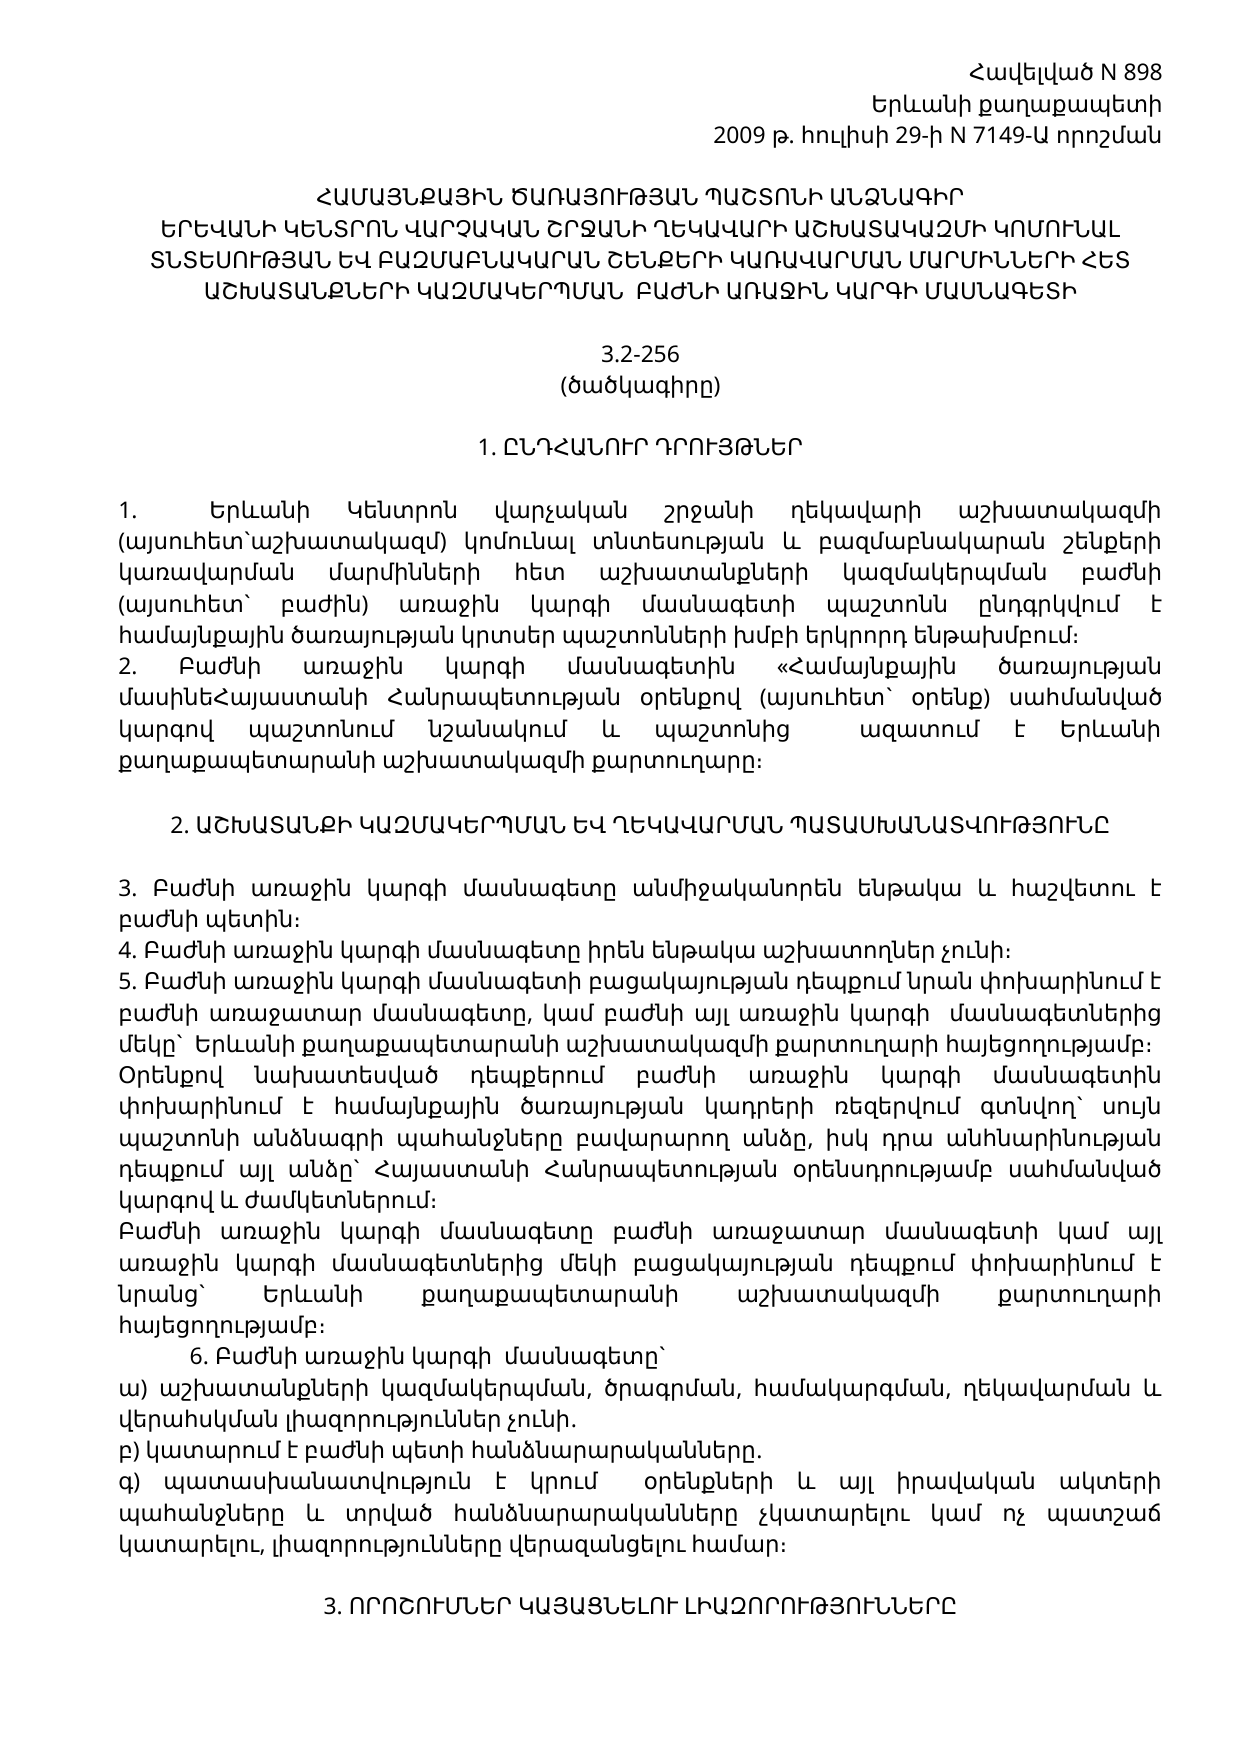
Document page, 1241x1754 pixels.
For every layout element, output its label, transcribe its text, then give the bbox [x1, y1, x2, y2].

text Երևանի քաղաքապետի [118, 87, 1162, 119]
text ԵՐԵՎԱՆԻ ԿԵՆՏՐՈՆ ՎԱՐՉԱԿԱՆ ՇՐՋԱՆԻ ՂԵԿԱՎԱՐԻ ԱՇԽԱՏԱԿԱԶՄԻ ԿՈՄՈՒՆԱԼ ՏՆՏԵՍՈՒԹՅԱՆ ԵՎ ԲԱԶՄԱԲՆԱԿԱՐԱՆ ՇԵՆՔԵՐԻ ԿԱՌԱՎԱՐՄԱՆ ՄԱՐՄԻՆՆԵՐԻ ՀԵՏ ԱՇԽԱՏԱՆՔՆԵՐԻ ԿԱԶՄԱԿԵՐՊՄԱՆ ԲԱԺՆԻ ԱՌԱՋԻՆ ԿԱՐԳԻ ՄԱՍՆԱԳԵՏԻ [118, 212, 1162, 306]
text ա) աշխատանքների կազմակերպման, ծրագրման, համակարգման, ղեկավարման և վերահսկման լիազորություններ չունի. [118, 1372, 1162, 1434]
text 5. Բաժնի առաջին կարգի մասնագետի բացակայության դեպքում նրան փոխարինում է բաժնի առաջատար մասնագետը, կամ բաժնի այլ առաջին կարգի մասնագետներից մեկը` Երևանի քաղաքապետարանի աշխատակազմի քարտուղարի հայեցողությամբ։ [118, 965, 1162, 1059]
text բ) կատարում է բաժնի պետի հանձնարարականները. [118, 1434, 1162, 1465]
text 2. ԱՇԽԱՏԱՆՔԻ ԿԱԶՄԱԿԵՐՊՄԱՆ ԵՎ ՂԵԿԱՎԱՐՄԱՆ ՊԱՏԱՍԽԱՆԱՏՎՈՒԹՅՈՒՆԸ [118, 809, 1162, 840]
text գ) պատասխանատվություն է կրում օրենքների և այլ իրավական ակտերի պահանջները և տրված հանձնարարականները չկատարելու կամ ոչ պատշաճ կատարելու, լիազորությունները վերազանցելու համար։ [118, 1465, 1162, 1559]
text 1. Երևանի Կենտրոն վարչական շրջանի ղեկավարի աշխատակազմի (այսուհետ`աշխատակազմ) կոմունալ տնտեսության և բազմաբնակարան շենքերի կառավարման մարմինների հետ աշխատանքների կազմակերպման բաժնի (այսուհետ` բաժին) առաջին կարգի մասնագետի պաշտոնն ընդգրկվում է համայնքային ծառայության կրտսեր պաշտոնների խմբի երկրորդ ենթախմբում։ [118, 494, 1162, 650]
text Բաժնի առաջին կարգի մասնագետը բաժնի առաջատար մասնագետի կամ այլ առաջին կարգի մասնագետներից մեկի բացակայության դեպքում փոխարինում է նրանց` Երևանի քաղաքապետարանի աշխատակազմի քարտուղարի հայեցողությամբ։ [118, 1215, 1162, 1340]
text 6. Բաժնի առաջին կարգի մասնագետը` [118, 1340, 1162, 1372]
text 4. Բաժնի առաջին կարգի մասնագետը իրեն ենթակա աշխատողներ չունի։ [118, 934, 1162, 965]
text 3. ՈՐՈՇՈՒՄՆԵՐ ԿԱՅԱՑՆԵԼՈՒ ԼԻԱԶՈՐՈՒԹՅՈՒՆՆԵՐԸ [118, 1590, 1162, 1622]
text 3. Բաժնի առաջին կարգի մասնագետը անմիջականորեն ենթակա և հաշվետու է բաժնի պետին։ [118, 872, 1162, 934]
text 1. ԸՆԴՀԱՆՈՒՐ ԴՐՈՒՅԹՆԵՐ [118, 431, 1162, 462]
text 2009 թ. հուլիսի 29-ի N 7149-Ա որոշման [118, 119, 1162, 150]
text Օրենքով նախատեսված դեպքերում բաժնի առաջին կարգի մասնագետին փոխարինում է համայնքային ծառայության կադրերի ռեզերվում գտնվող` սույն պաշտոնի անձնագրի պահանջները բավարարող անձը, իսկ դրա անհնարինության դեպքում այլ անձը` Հայաստանի Հանրապետության օրենսդրությամբ սահմանված կարգով և ժամկետներում։ [118, 1059, 1162, 1215]
text 3.2-256 [118, 337, 1162, 369]
text ՀԱՄԱՅՆՔԱՅԻՆ ԾԱՌԱՅՈՒԹՅԱՆ ՊԱՇՏՈՆԻ ԱՆՁՆԱԳԻՐ [118, 181, 1162, 212]
text (ծածկագիրը) [118, 369, 1162, 400]
text 2. Բաժնի առաջին կարգի մասնագետին «Համայնքային ծառայության մասինեՀայաստանի Հանրապետության օրենքով (այսուհետ` օրենք) սահմանված կարգով պաշտոնում նշանակում և պաշտոնից ազատում է Երևանի քաղաքապետարանի աշխատակազմի քարտուղարը։ [118, 650, 1162, 775]
text Հավելված N 898 [118, 56, 1162, 87]
